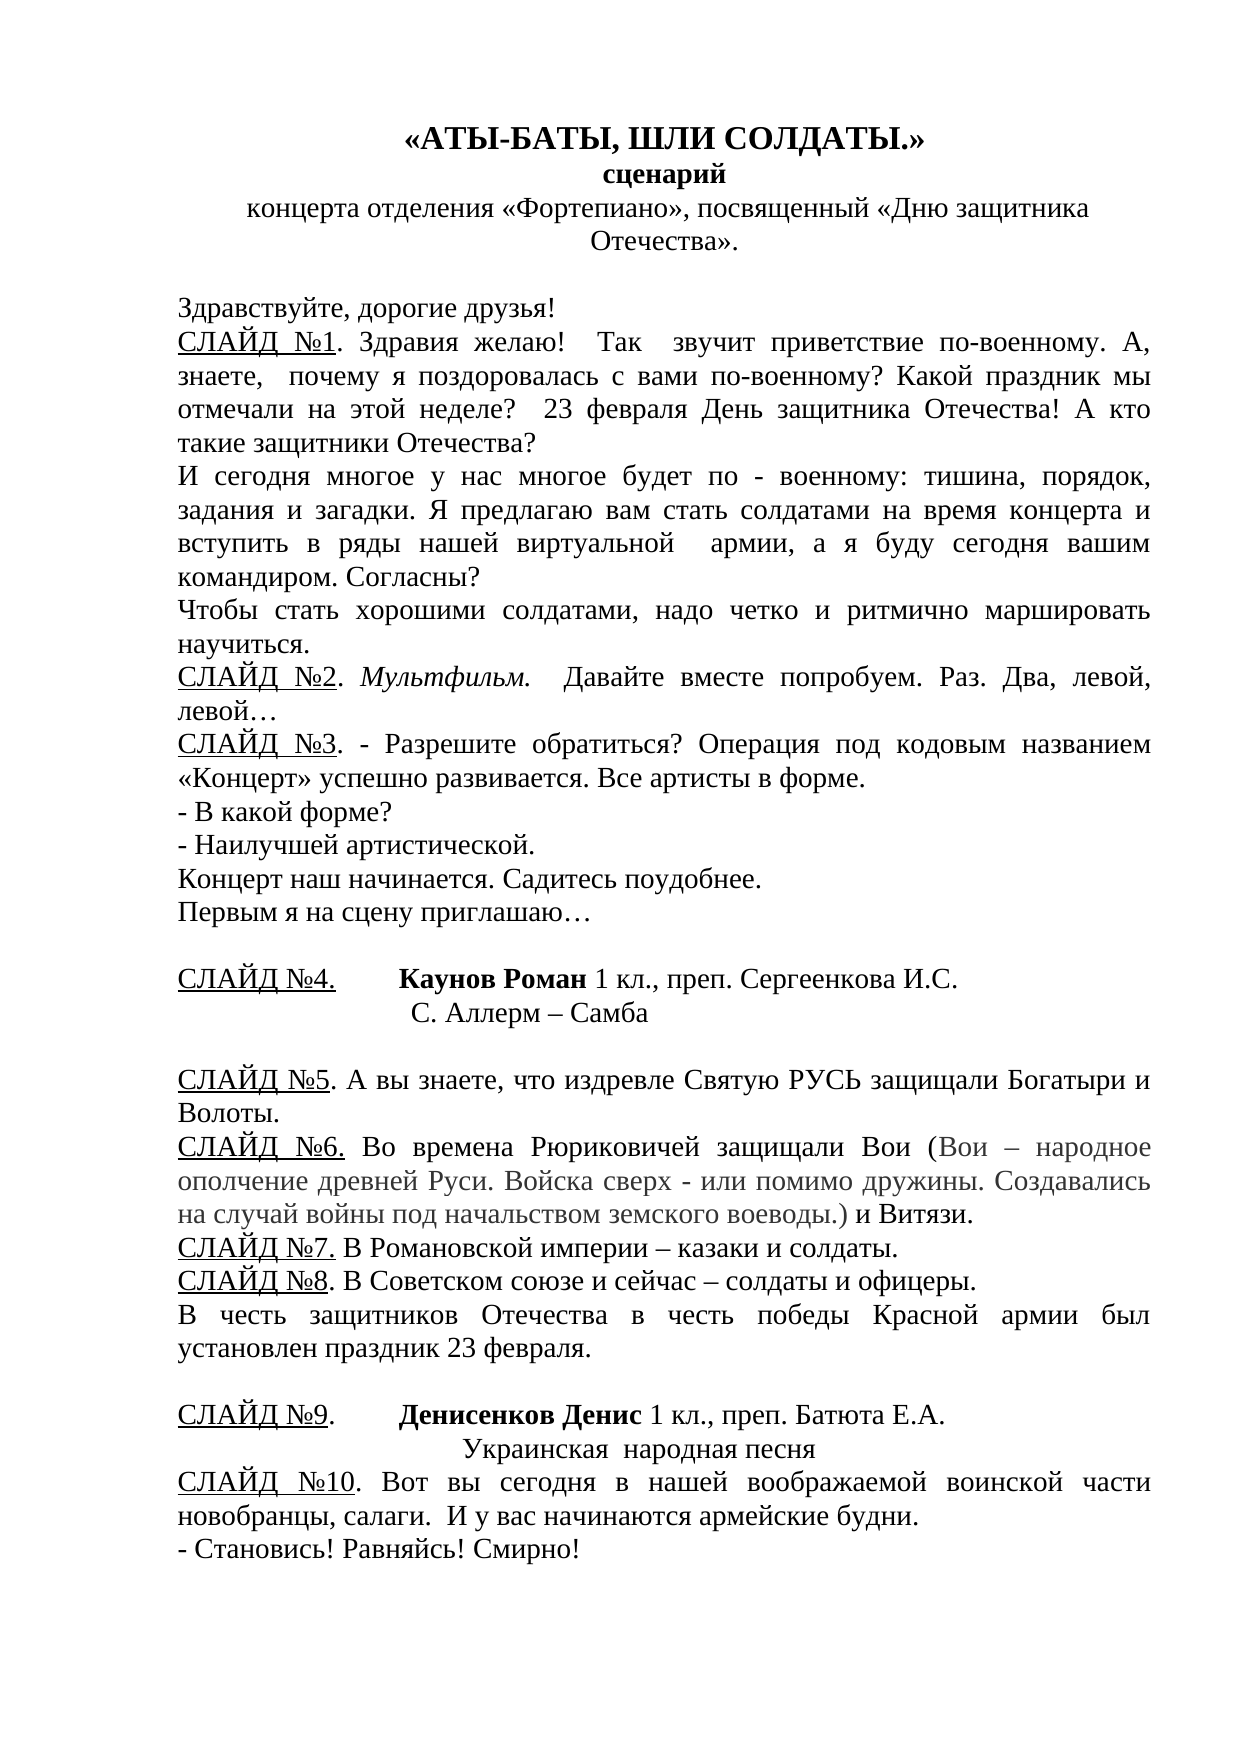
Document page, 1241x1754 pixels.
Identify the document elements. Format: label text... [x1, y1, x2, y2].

text Концерт наш начинается. Садитесь поудобнее. [177, 861, 1152, 894]
text СЛАЙД №1. Здравия желаю! Так звучит приветствие по-военному. А, знаете, почему я поздоровалась с вами по-военному? Какой праздник мы отмечали на этой неделе? 23 февраля День защитника Отечества! А кто такие защитники Отечества? [177, 324, 1152, 458]
text сценарий [177, 156, 1152, 190]
text «АТЫ-БАТЫ, ШЛИ СОЛДАТЫ.» [177, 118, 1152, 156]
text И сегодня многое у нас многое будет по - военному: тишина, порядок, задания и загадки. Я предлагаю вам стать солдатами на время концерта и вступить в ряды нашей виртуальной армии, а я буду сегодня вашим командиром. Согласны? [177, 458, 1152, 592]
text - Становись! Равняйсь! Смирно! [177, 1532, 1152, 1565]
text СЛАЙД №8. В Советском союзе и сейчас – солдаты и офицеры. [177, 1263, 1152, 1297]
text Украинская народная песня [177, 1431, 1152, 1464]
text С. Аллерм – Самба [177, 995, 1152, 1028]
text СЛАЙД №2. Мультфильм. Давайте вместе попробуем. Раз. Два, левой, левой… [177, 659, 1152, 727]
text СЛАЙД №6. Во времена Рюриковичей защищали Вои (Вои – народное ополчение древней Руси. Войска сверх - или помимо дружины. Создавались на случай войны под начальством земского воеводы.) и Витязи. [177, 1129, 938, 1163]
text СЛАЙД №10. Вот вы сегодня в нашей воображаемой воинской части новобранцы, салаги. И у вас начинаются армейские будни. [177, 1464, 1152, 1532]
text СЛАЙД №9. Денисенков Денис 1 кл., преп. Батюта Е.А. [177, 1397, 1152, 1431]
text - Наилучшей артистической. [177, 827, 1152, 861]
text СЛАЙД №4. Каунов Роман 1 кл., преп. Сергеенкова И.С. [177, 961, 1152, 995]
text концерта отделения «Фортепиано», посвященный «Дню защитника Отечества». [177, 190, 1152, 257]
text СЛАЙД №7. В Романовской империи – казаки и солдаты. [177, 1230, 1152, 1263]
text СЛАЙД №5. А вы знаете, что издревле Святую РУСЬ защищали Богатыри и Волоты. [177, 1062, 1152, 1129]
text Первым я на сцену приглашаю… [177, 894, 1152, 928]
text В честь защитников Отечества в честь победы Красной армии был установлен праздник 23 февраля. [177, 1297, 1152, 1364]
text - В какой форме? [177, 794, 1152, 827]
text Здравствуйте, дорогие друзья! [177, 291, 1152, 324]
text Чтобы стать хорошими солдатами, надо четко и ритмично маршировать научиться. [177, 592, 1152, 659]
text СЛАЙД №3. - Разрешите обратиться? Операция под кодовым названием «Концерт» успешно развивается. Все артисты в форме. [177, 727, 1152, 794]
